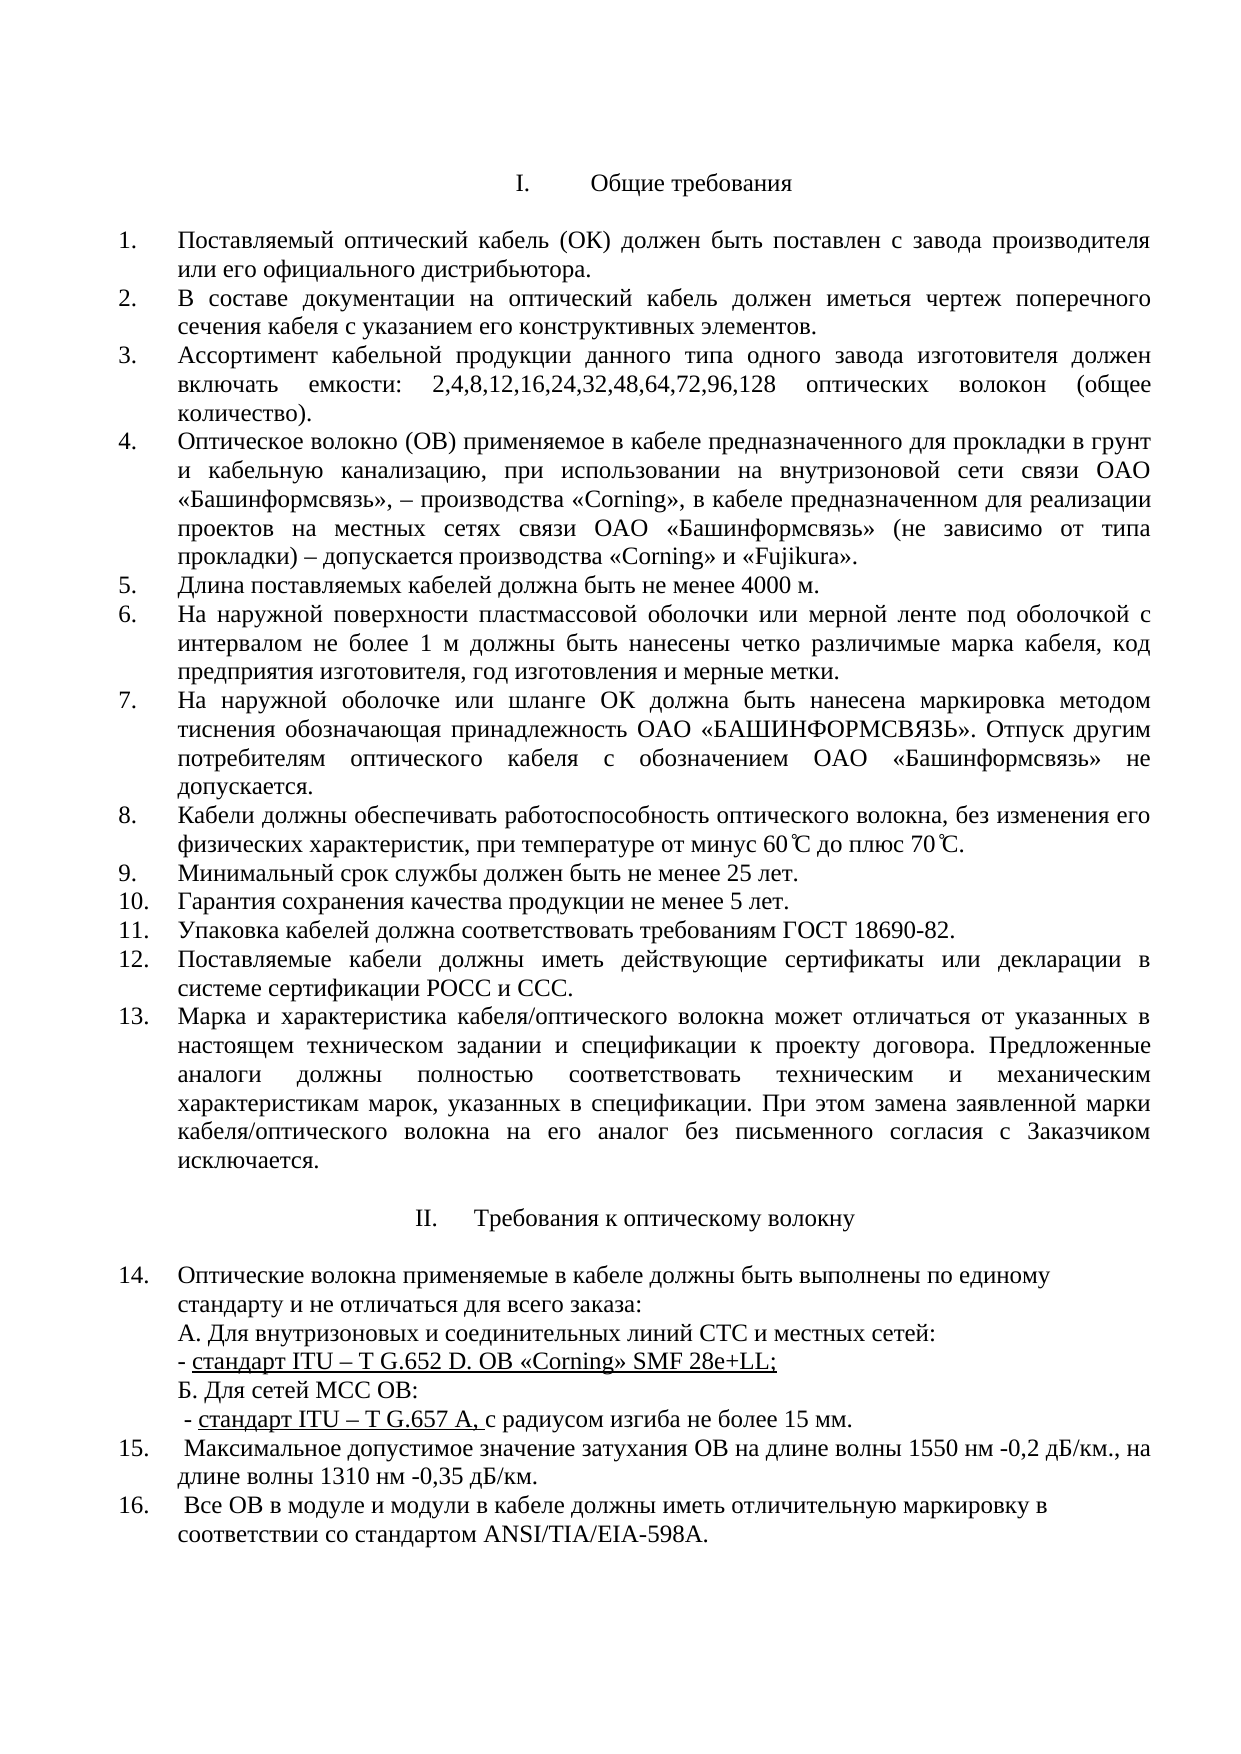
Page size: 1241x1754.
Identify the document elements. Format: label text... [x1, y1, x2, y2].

list Оптические волокна применяемые в кабеле должны быть выполнены по единому стандарту и не отличаться для всего заказа: [118, 1260, 1152, 1318]
list Кабели должны обеспечивать работоспособность оптического волокна, без изменения его физических характеристик, при температуре от минус 60 ̊С до плюс 70 ̊С. [118, 800, 1152, 858]
list Поставляемый оптический кабель (ОК) должен быть поставлен с завода производителя или его официального дистрибьютора. [118, 225, 1152, 283]
list Минимальный срок службы должен быть не менее 25 лет. [118, 858, 1152, 886]
list - стандарт ITU – T G.652 D. ОВ «Corning» SMF 28e+LL; [177, 1346, 1152, 1375]
list Поставляемые кабели должны иметь действующие сертификаты или декларации в системе сертификации РОСС и ССС. [118, 944, 1152, 1001]
list - стандарт ITU – T G.657 А, с радиусом изгиба не более 15 мм. [177, 1404, 1152, 1433]
list Требования к оптическому волокну [118, 1203, 1152, 1231]
list Длина поставляемых кабелей должна быть не менее 4000 м. [118, 570, 1152, 599]
list Все ОВ в модуле и модули в кабеле должны иметь отличительную маркировку в соответствии со стандартом ANSI/TIA/EIA-598A. [118, 1490, 1152, 1548]
list Оптическое волокно (ОВ) применяемое в кабеле предназначенного для прокладки в грунт и кабельную канализацию, при использовании на внутризоновой сети связи ОАО «Башинформсвязь», – производства «Corning», в кабеле предназначенном для реализации проектов на местных сетях связи ОАО «Башинформсвязь» (не зависимо от типа прокладки) – допускается производства «Corning» и «Fujikura». [118, 426, 1152, 570]
list Марка и характеристика кабеля/оптического волокна может отличаться от указанных в настоящем техническом задании и спецификации к проекту договора. Предложенные аналоги должны полностью соответствовать техническим и механическим характеристикам марок, указанных в спецификации. При этом замена заявленной марки кабеля/оптического волокна на его аналог без письменного согласия с Заказчиком исключается. [118, 1001, 1152, 1174]
list А. Для внутризоновых и соединительных линий СТС и местных сетей: [177, 1318, 1152, 1346]
list Максимальное допустимое значение затухания ОВ на длине волны 1550 нм -0,2 дБ/км., на длине волны 1310 нм -0,35 дБ/км. [118, 1433, 1152, 1490]
list Общие требования [156, 168, 1152, 196]
list Упаковка кабелей должна соответствовать требованиям ГОСТ 18690-82. [118, 915, 1152, 944]
list На наружной оболочке или шланге ОК должна быть нанесена маркировка методом тиснения обозначающая принадлежность ОАО «БАШИНФОРМСВЯЗЬ». Отпуск другим потребителям оптического кабеля с обозначением ОАО «Башинформсвязь» не допускается. [118, 685, 1152, 800]
list В составе документации на оптический кабель должен иметься чертеж поперечного сечения кабеля с указанием его конструктивных элементов. [118, 283, 1152, 340]
list Гарантия сохранения качества продукции не менее 5 лет. [118, 886, 1152, 915]
list Б. Для сетей МСС ОВ: [177, 1375, 1152, 1404]
list На наружной поверхности пластмассовой оболочки или мерной ленте под оболочкой с интервалом не более 1 м должны быть нанесены четко различимые марка кабеля, код предприятия изготовителя, год изготовления и мерные метки. [118, 599, 1152, 685]
list Ассортимент кабельной продукции данного типа одного завода изготовителя должен включать емкости: 2,4,8,12,16,24,32,48,64,72,96,128 оптических волокон (общее количество). [118, 340, 1152, 426]
